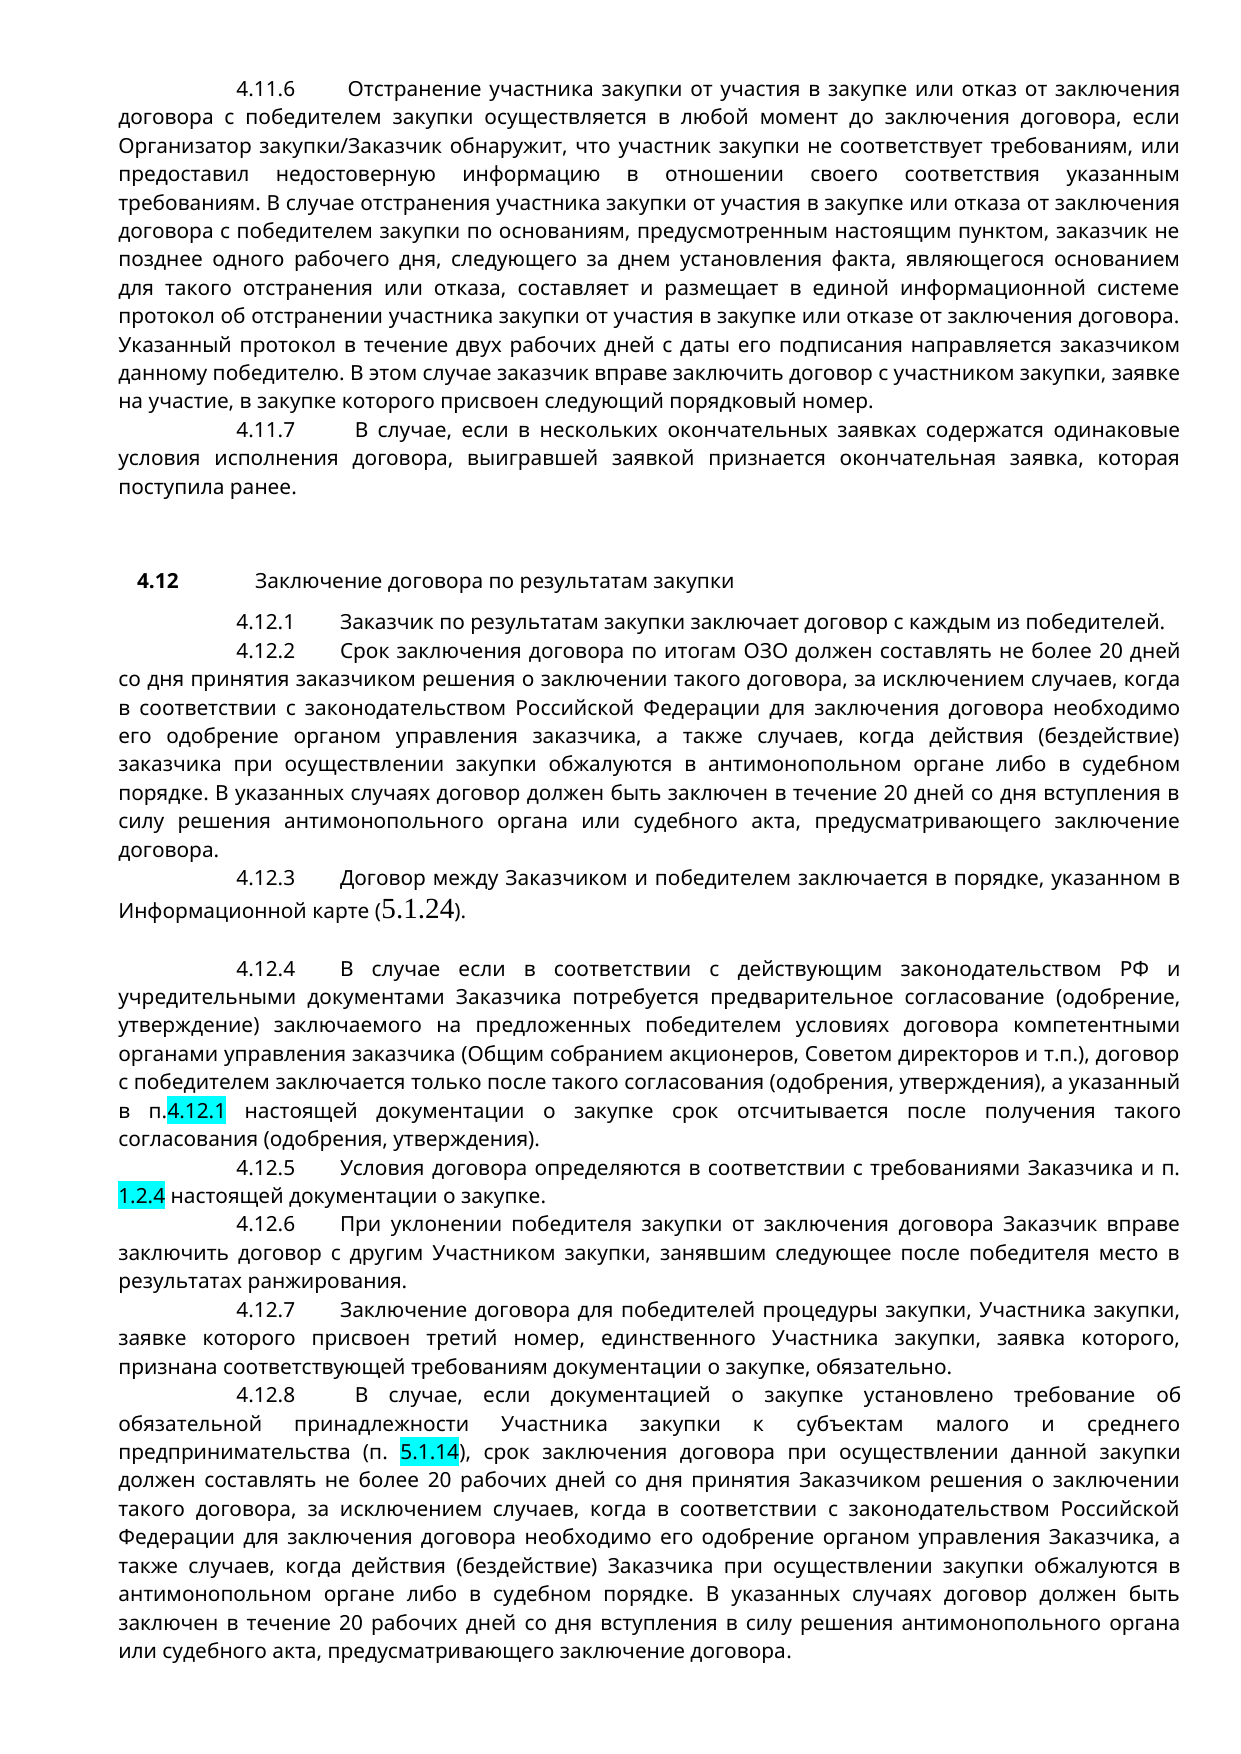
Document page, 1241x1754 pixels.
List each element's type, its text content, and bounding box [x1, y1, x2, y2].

list Срок заключения договора по итогам ОЗО должен составлять не более 20 дней со дня принятия заказчиком решения о заключении такого договора, за исключением случаев, когда в соответствии с законодательством Российской Федерации для заключения договора необходимо его одобрение органом управления заказчика, а также случаев, когда действия (бездействие) заказчика при осуществлении закупки обжалуются в антимонопольном органе либо в судебном порядке. В указанных случаях договор должен быть заключен в течение 20 дней со дня вступления в силу решения антимонопольного органа или судебного акта, предусматривающего заключение договора. [118, 636, 1181, 863]
list В случае, если в нескольких окончательных заявках содержатся одинаковые условия исполнения договора, выигравшей заявкой признается окончательная заявка, которая поступила ранее. [118, 415, 1181, 500]
list В случае если в соответствии с действующим законодательством РФ и учредительными документами Заказчика потребуется предварительное согласование (одобрение, утверждение) заключаемого на предложенных победителем условиях договора компетентными органами управления заказчика (Общим собранием акционеров, Советом директоров и т.п.), договор с победителем заключается только после такого согласования (одобрения, утверждения), а указанный в п.4.12.1 настоящей документации о закупке срок отсчитывается после получения такого согласования (одобрения, утверждения). [118, 954, 1181, 1153]
list В случае, если документацией о закупке установлено требование об обязательной принадлежности Участника закупки к субъектам малого и среднего предпринимательства (п. 5.1.15), срок заключения договора при осуществлении данной закупки должен составлять не более 20 рабочих дней со дня принятия Заказчиком решения о заключении такого договора, за исключением случаев, когда в соответствии с законодательством Российской Федерации для заключения договора необходимо его одобрение органом управления Заказчика, а также случаев, когда действия (бездействие) Заказчика при осуществлении закупки обжалуются в антимонопольном органе либо в судебном порядке. В указанных случаях договор должен быть заключен в течение 20 рабочих дней со дня вступления в силу решения антимонопольного органа или судебного акта, предусматривающего заключение договора. [118, 1380, 1181, 1664]
list Условия договора определяются в соответствии с требованиями Заказчика и п. 1.2.4 настоящей документации о закупке. [118, 1153, 1181, 1209]
list Заключение договора для победителей процедуры закупки, Участника закупки, заявке которого присвоен третий номер, единственного Участника закупки, заявка которого, признана соответствующей требованиям документации о закупке, обязательно. [118, 1295, 1181, 1380]
list Заказчик по результатам закупки заключает договор с каждым из победителей. [118, 607, 1181, 636]
subtitle Заключение договора по результатам закупки [137, 566, 1181, 595]
list Отстранение участника закупки от участия в закупке или отказ от заключения договора с победителем закупки осуществляется в любой момент до заключения договора, если Организатор закупки/Заказчик обнаружит, что участник закупки не соответствует требованиям, или предоставил недостоверную информацию в отношении своего соответствия указанным требованиям. В случае отстранения участника закупки от участия в закупке или отказа от заключения договора с победителем закупки по основаниям, предусмотренным настоящим пунктом, заказчик не позднее одного рабочего дня, следующего за днем установления факта, являющегося основанием для такого отстранения или отказа, составляет и размещает в единой информационной системе протокол об отстранении участника закупки от участия в закупке или отказе от заключения договора. Указанный протокол в течение двух рабочих дней с даты его подписания направляется заказчиком данному победителю. В этом случае заказчик вправе заключить договор с участником закупки, заявке на участие, в закупке которого присвоен следующий порядковый номер. [118, 74, 1181, 415]
list Договор между Заказчиком и победителем заключается в порядке, указанном в Информационной карте (5.1.24). [118, 863, 1181, 925]
list При уклонении победителя закупки от заключения договора Заказчик вправе заключить договор с другим Участником закупки, занявшим следующее после победителя место в результатах ранжирования. [118, 1209, 1181, 1295]
